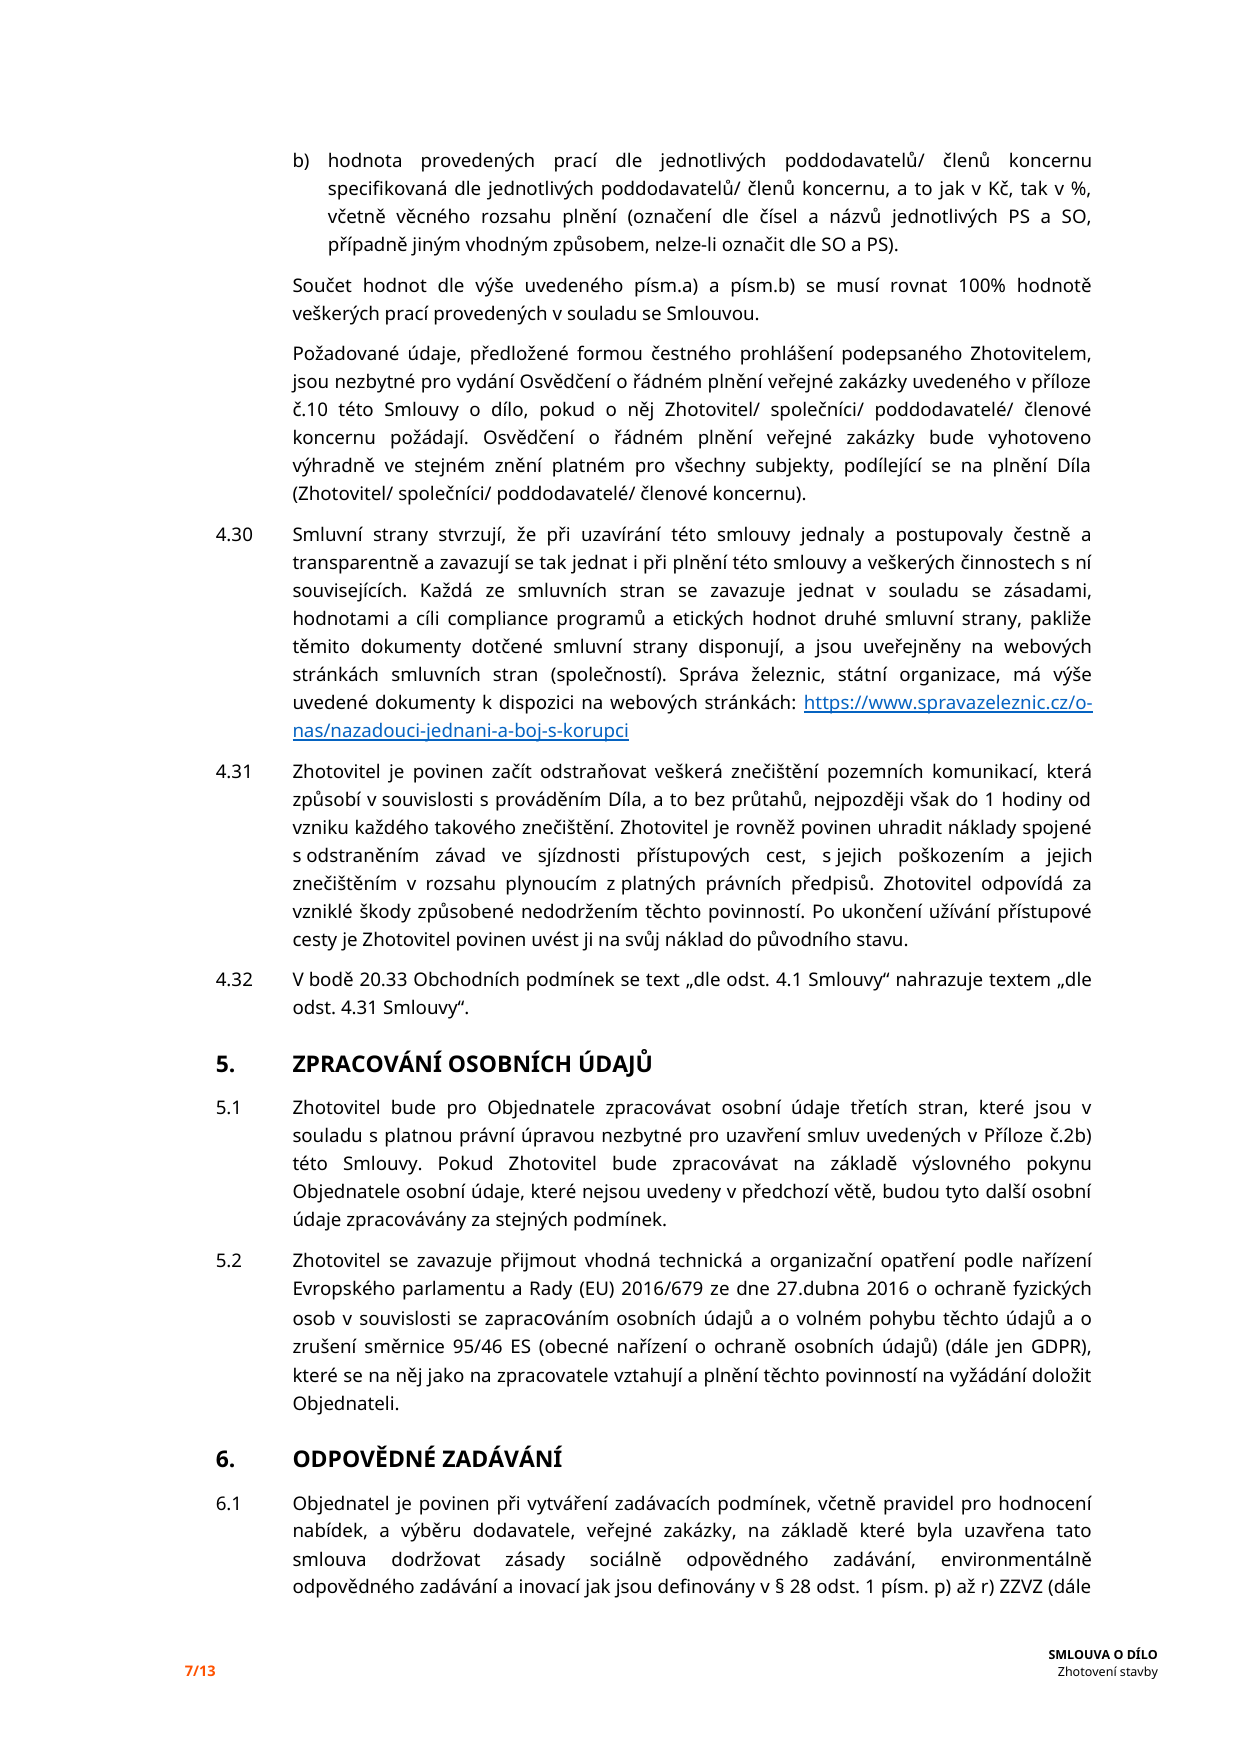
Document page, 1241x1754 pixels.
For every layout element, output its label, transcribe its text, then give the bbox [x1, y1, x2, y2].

text ODPOVĚDNÉ ZADÁVÁNÍ [216, 1443, 1093, 1474]
text Požadované údaje, předložené formou čestného prohlášení podepsaného Zhotovitelem, jsou nezbytné pro vydání Osvědčení o řádném plnění veřejné zakázky uvedeného v příloze č.10 této Smlouvy o dílo, pokud o něj Zhotovitel/ společníci/ poddodavatelé/ členové koncernu požádají. Osvědčení o řádném plnění veřejné zakázky bude vyhotoveno výhradně ve stejném znění platném pro všechny subjekty, podílející se na plnění Díla (Zhotovitel/ společníci/ poddodavatelé/ členové koncernu). [292, 341, 1093, 506]
text ZPRACOVÁNÍ OSOBNÍCH ÚDAJŮ [216, 1048, 1093, 1079]
text Zhotovitel bude pro Objednatele zpracovávat osobní údaje třetích stran, které jsou v souladu s platnou právní úpravou nezbytné pro uzavření smluv uvedených v Příloze č.2b) této Smlouvy. Pokud Zhotovitel bude zpracovávat na základě výslovného pokynu Objednatele osobní údaje, které nejsou uvedeny v předchozí větě, budou tyto další osobní údaje zpracovávány za stejných podmínek. [216, 1094, 1093, 1232]
text Součet hodnot dle výše uvedeného písm.a) a písm.b) se musí rovnat 100% hodnotě veškerých prací provedených v souladu se Smlouvou. [292, 272, 1093, 326]
text Smluvní strany stvrzují, že při uzavírání této smlouvy jednaly a postupovaly čestně a transparentně a zavazují se tak jednat i při plnění této smlouvy a veškerých činnostech s ní souvisejících. Každá ze smluvních stran se zavazuje jednat v souladu se zásadami, hodnotami a cíli compliance programů a etických hodnot druhé smluvní strany, pakliže těmito dokumenty dotčené smluvní strany disponují, a jsou uveřejněny na webových stránkách smluvních stran (společností). Správa železnic, státní organizace, má výše uvedené dokumenty k dispozici na webových stránkách: https://www.spravazeleznic.cz/o-nas/nazadouci-jednani-a-boj-s-korupci [216, 521, 1093, 743]
text Zhotovitel je povinen začít odstraňovat veškerá znečištění pozemních komunikací, která způsobí v souvislosti s prováděním Díla, a to bez průtahů, nejpozději však do 1 hodiny od vzniku každého takového znečištění. Zhotovitel je rovněž povinen uhradit náklady spojené s odstraněním závad ve sjízdnosti přístupových cest, s jejich poškozením a jejich znečištěním v rozsahu plynoucím z platných právních předpisů. Zhotovitel odpovídá za vzniklé škody způsobené nedodržením těchto povinností. Po ukončení užívání přístupové cesty je Zhotovitel povinen uvést ji na svůj náklad do původního stavu. [216, 758, 1093, 952]
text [216, 1490, 1093, 1599]
text Zhotovitel se zavazuje přijmout vhodná technická a organizační opatření podle nařízení Evropského parlamentu a Rady (EU) 2016/679 ze dne 27.dubna 2016 o ochraně fyzických osob v souvislosti se zapracováním osobních údajů a o volném pohybu těchto údajů a o zrušení směrnice 95/46 ES (obecné nařízení o ochraně osobních údajů) (dále jen GDPR), které se na něj jako na zpracovatele vztahují a plnění těchto povinností na vyžádání doložit Objednateli. [216, 1247, 1093, 1415]
text hodnota provedených prací dle jednotlivých poddodavatelů/ členů koncernu specifikovaná dle jednotlivých poddodavatelů/ členů koncernu, a to jak v Kč, tak v %, včetně věcného rozsahu plnění (označení dle čísel a názvů jednotlivých PS a SO, případně jiným vhodným způsobem, nelze-li označit dle SO a PS). [292, 147, 1093, 257]
text V bodě 20.33 Obchodních podmínek se text „dle odst. 4.1 Smlouvy“ nahrazuje textem „dle odst. 4.31 Smlouvy“. [216, 967, 1093, 1020]
